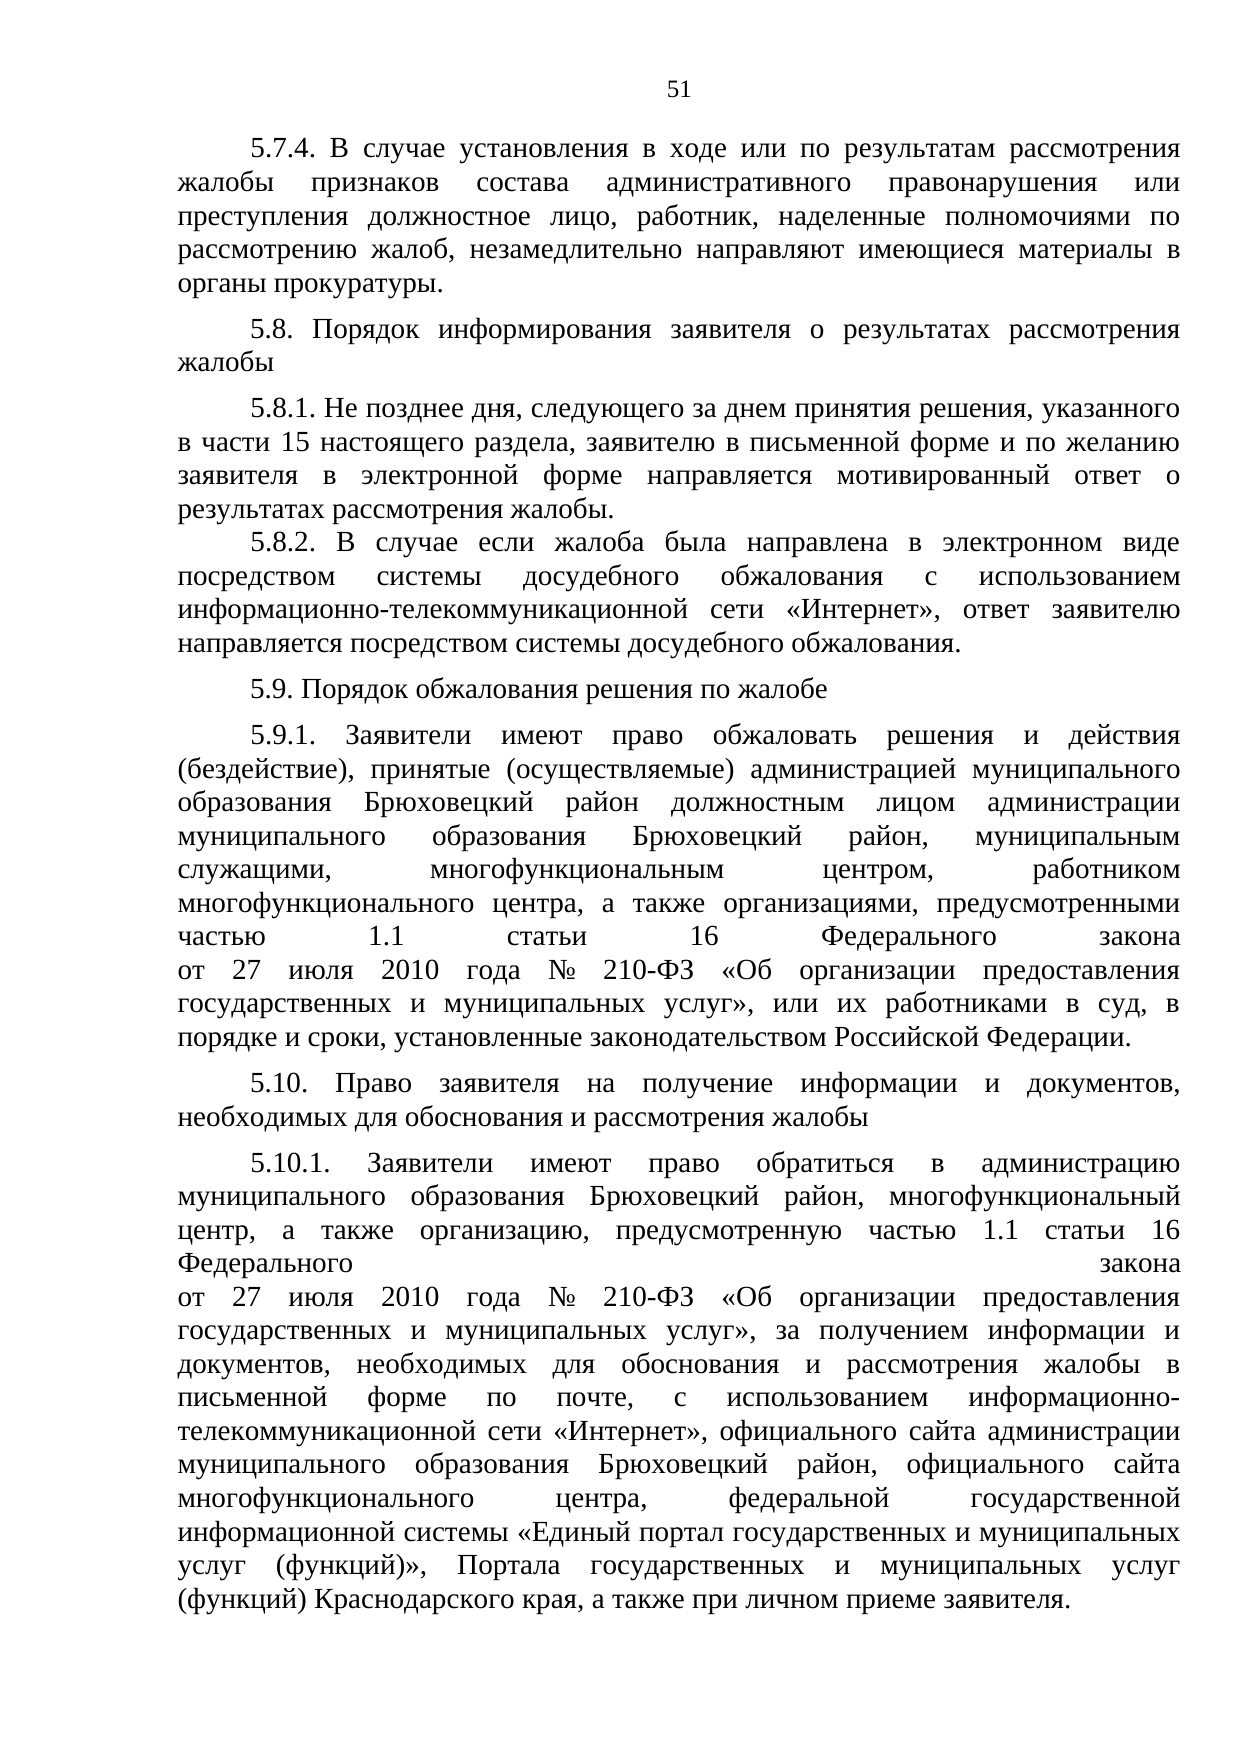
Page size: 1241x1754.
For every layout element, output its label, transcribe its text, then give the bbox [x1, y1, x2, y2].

text 5.8. Порядок информирования заявителя о результатах рассмотрения жалобы [177, 311, 1181, 378]
text 5.8.2. В случае если жалоба была направлена в электронном виде посредством системы досудебного обжалования с использованием информационно-телекоммуникационной сети «Интернет», ответ заявителю направляется посредством системы досудебного обжалования. [177, 524, 1181, 659]
text 5.7.4. В случае установления в ходе или по результатам рассмотрения жалобы признаков состава административного правонарушения или преступления должностное лицо, работник, наделенные полномочиями по рассмотрению жалоб, незамедлительно направляют имеющиеся материалы в органы прокуратуры. [177, 131, 1181, 298]
text 5.10.1. Заявители имеют право обратиться в администрацию муниципального образования Брюховецкий район, многофункциональный центр, а также организацию, предусмотренную частью 1.1 статьи 16 Федерального закона от 27 июля 2010 года № 210-ФЗ «Об организации предоставления государственных и муниципальных услуг», за получением информации и документов, необходимых для обоснования и рассмотрения жалобы в письменной форме по почте, с использованием информационно-телекоммуникационной сети «Интернет», официального сайта администрации муниципального образования Брюховецкий район, официального сайта многофункционального центра, федеральной государственной информационной системы «Единый портал государственных и муниципальных услуг (функций)», Портала государственных и муниципальных услуг (функций) Краснодарского края, а также при личном приеме заявителя. [177, 1145, 1181, 1614]
text 5.8.1. Не позднее дня, следующего за днем принятия решения, указанного в части 15 настоящего раздела, заявителю в письменной форме и по желанию заявителя в электронной форме направляется мотивированный ответ о результатах рассмотрения жалобы. [177, 390, 1181, 524]
text 5.9. Порядок обжалования решения по жалобе [177, 671, 1181, 705]
text 5.9.1. Заявители имеют право обжаловать решения и действия (бездействие), принятые (осуществляемые) администрацией муниципального образования Брюховецкий район должностным лицом администрации муниципального образования Брюховецкий район, муниципальным служащими, многофункциональным центром, работником многофункционального центра, а также организациями, предусмотренными частью 1.1 статьи 16 Федерального закона от 27 июля 2010 года № 210-ФЗ «Об организации предоставления государственных и муниципальных услуг», или их работниками в суд, в порядке и сроки, установленные законодательством Российской Федерации. [177, 717, 1181, 1053]
text 5.10. Право заявителя на получение информации и документов, необходимых для обоснования и рассмотрения жалобы [177, 1065, 1181, 1132]
